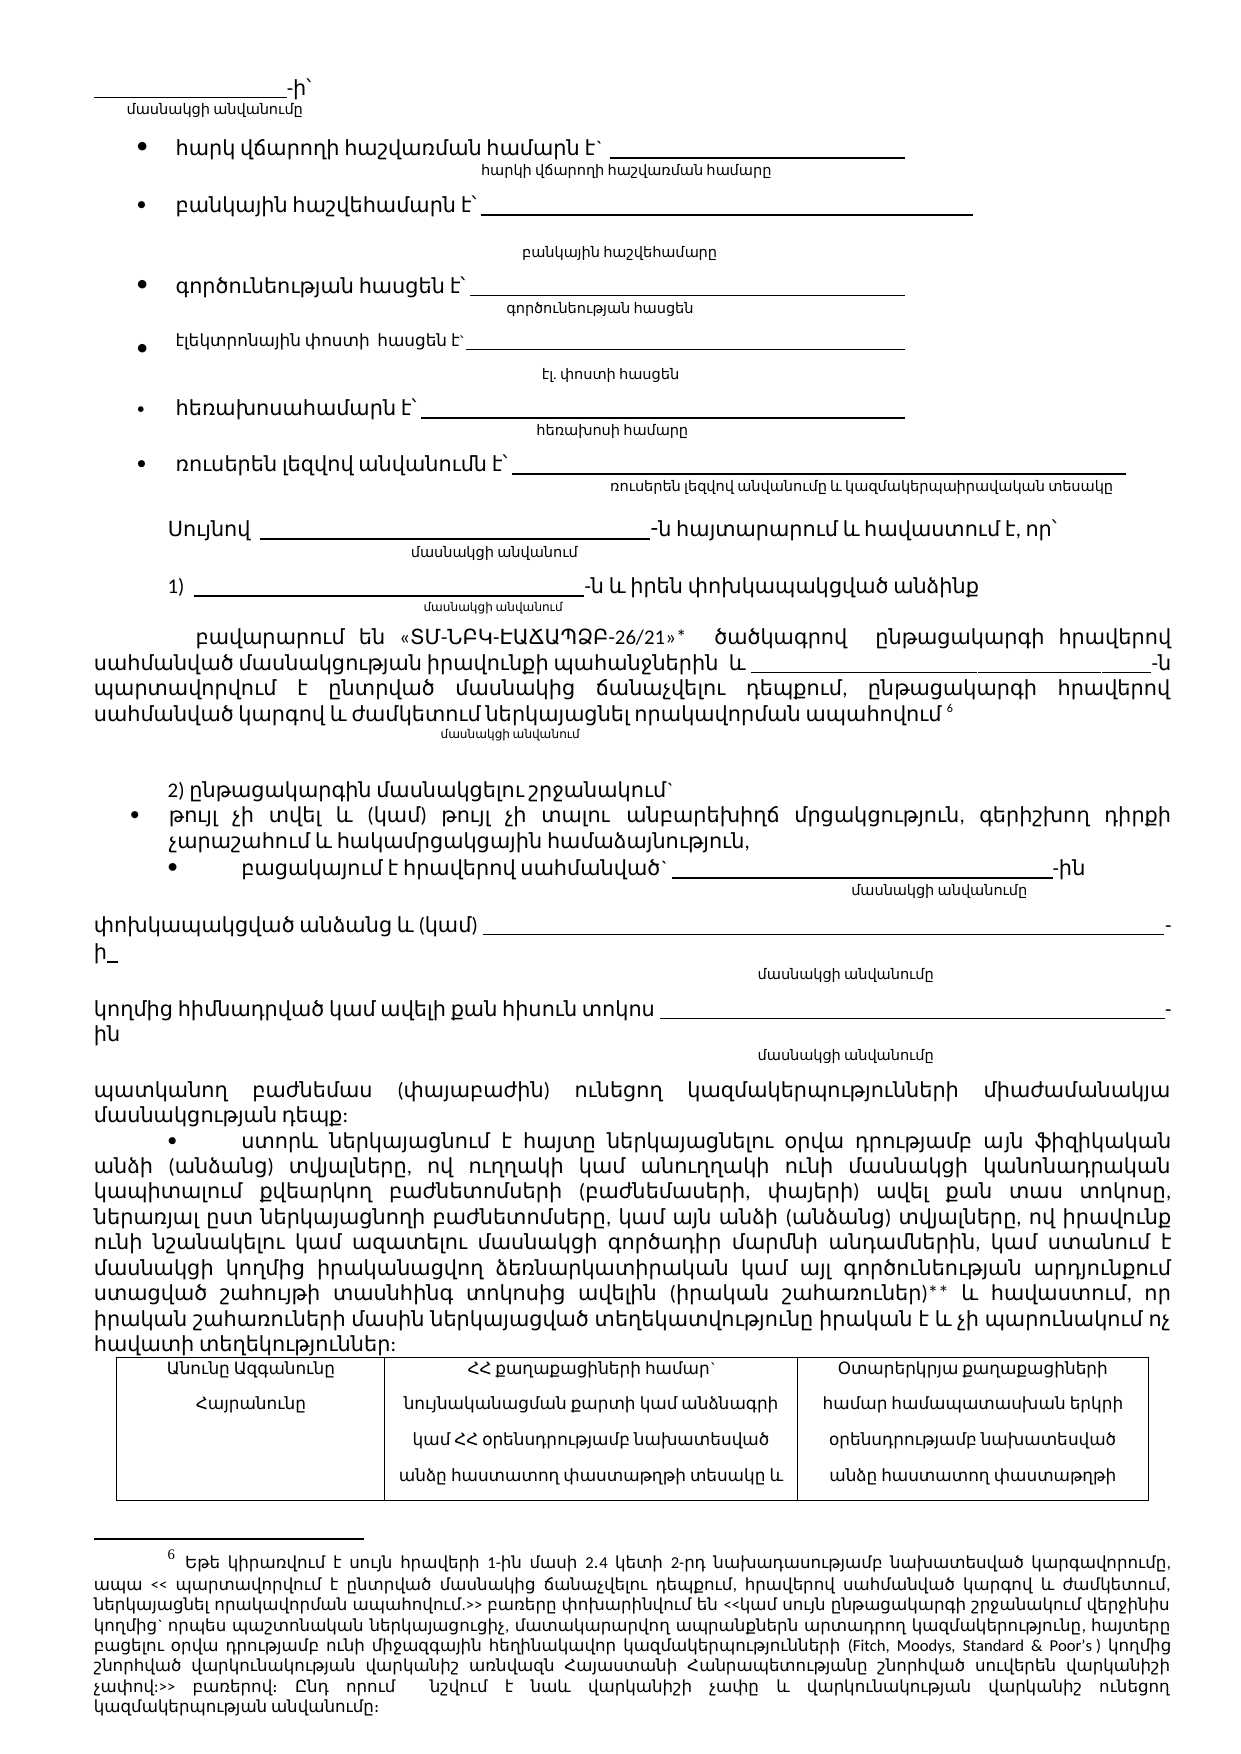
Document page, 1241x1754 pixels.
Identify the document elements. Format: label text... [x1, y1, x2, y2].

text մասնակցի անվանում [94, 726, 1171, 752]
text հեռախոսի համարը [462, 421, 1171, 452]
text պատկանող բաժնեմաս (փայաբաժին) ունեցող կազմակերպությունների միաժամանակյա մասնակցության դեպք: [94, 1077, 1171, 1128]
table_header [385, 1358, 797, 1500]
text բավարարում են «ՏՄ-ՆԲԿ-ԷԱՃԱՊՁԲ-26/21»* ծածկագրով ընթացակարգի հրավերով սահմանված մասնակցության իրավունքի պահանջներին և -ն պարտավորվում է ընտրված մասնակից ճանաչվելու դեպքում, ընթացակարգի հրավերով սահմանված կարգով և ժամկետում ներկայացնել որակավորման ապահովում [94, 624, 1171, 726]
list էլեկտրոնային փոստի հասցեն է՝ [138, 329, 1171, 365]
text էլ. փոստի հասցեն [94, 365, 1171, 396]
text հարկի վճարողի հաշվառման համարը [94, 161, 1171, 192]
text մասնակցի անվանումը [94, 881, 1171, 912]
list բացակայում է հրավերով սահմանված` -ին [94, 853, 1171, 881]
list թույլ չի տվել և (կամ) թույլ չի տալու անբարեխիղճ մրցակցություն, գերիշխող դիրքի չարաշահում և հակամրցակցային համաձայնություն, [131, 802, 1171, 853]
text մասնակցի անվանում [94, 543, 1171, 574]
text ռուսերեն լեզվով անվանումը և կազմակերպաիրավական տեսակը [536, 477, 1171, 507]
text -ի՝ [94, 75, 1171, 100]
text Սույնով -ն հայտարարում և հավաստում է, որ՝ [94, 513, 1171, 543]
text 1) -ն և իրեն փոխկապակցված անձինք [94, 574, 1171, 599]
text գործունեության հասցեն [94, 299, 1171, 329]
text մասնակցի անվանում [94, 599, 1171, 624]
list ստորև ներկայացնում է հայտը ներկայացնելու օրվա դրությամբ այն ֆիզիկական անձի (անձանց) տվյալները, ով ուղղակի կամ անուղղակի ունի մասնակցի կանոնադրական կապիտալում քվեարկող բաժնետոմսերի (բաժնեմասերի, փայերի) ավել քան տաս տոկոսը, ներառյալ ըստ ներկայացնողի բաժնետոմսերը, կամ այն անձի (անձանց) տվյալները, ով իրավունք ունի նշանակելու կամ ազատելու մասնակցի գործադիր մարմնի անդամներին, կամ ստանում է մասնակցի կողմից իրականացվող ձեռնարկատիրական կամ այլ գործունեության արդյունքում ստացված շահույթի տասնհինգ տոկոսից ավելին (իրական շահառուներ)** և հավաստում, որ իրական շահառուների մասին ներկայացված տեղեկատվությունը իրական է և չի պարունակում ոչ հավատի տեղեկություններ: [94, 1128, 1171, 1357]
text մասնակցի անվանումը [94, 1047, 1171, 1077]
text մասնակցի անվանումը [94, 100, 1171, 131]
text 2) ընթացակարգին մասնակցելու շրջանակում` [94, 777, 1171, 802]
text բանկային հաշվեհամարը [94, 243, 1171, 273]
text մասնակցի անվանումը [94, 965, 1171, 996]
list հեռախոսահամարն է՝ [138, 396, 1171, 421]
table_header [117, 1358, 384, 1500]
list բանկային հաշվեհամարն է՝ [138, 192, 1171, 243]
list ռուսերեն լեզվով անվանումն է՝ [138, 452, 1171, 477]
list գործունեության հասցեն է՝ [138, 273, 1171, 299]
text փոխկապակցված անձանց և (կամ) -ի [94, 912, 1171, 965]
list հարկ վճարողի հաշվառման համարն է` [138, 131, 1171, 161]
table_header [798, 1358, 1148, 1500]
text կողմից հիմնադրված կամ ավելի քան հիսուն տոկոս -ին [94, 996, 1171, 1047]
